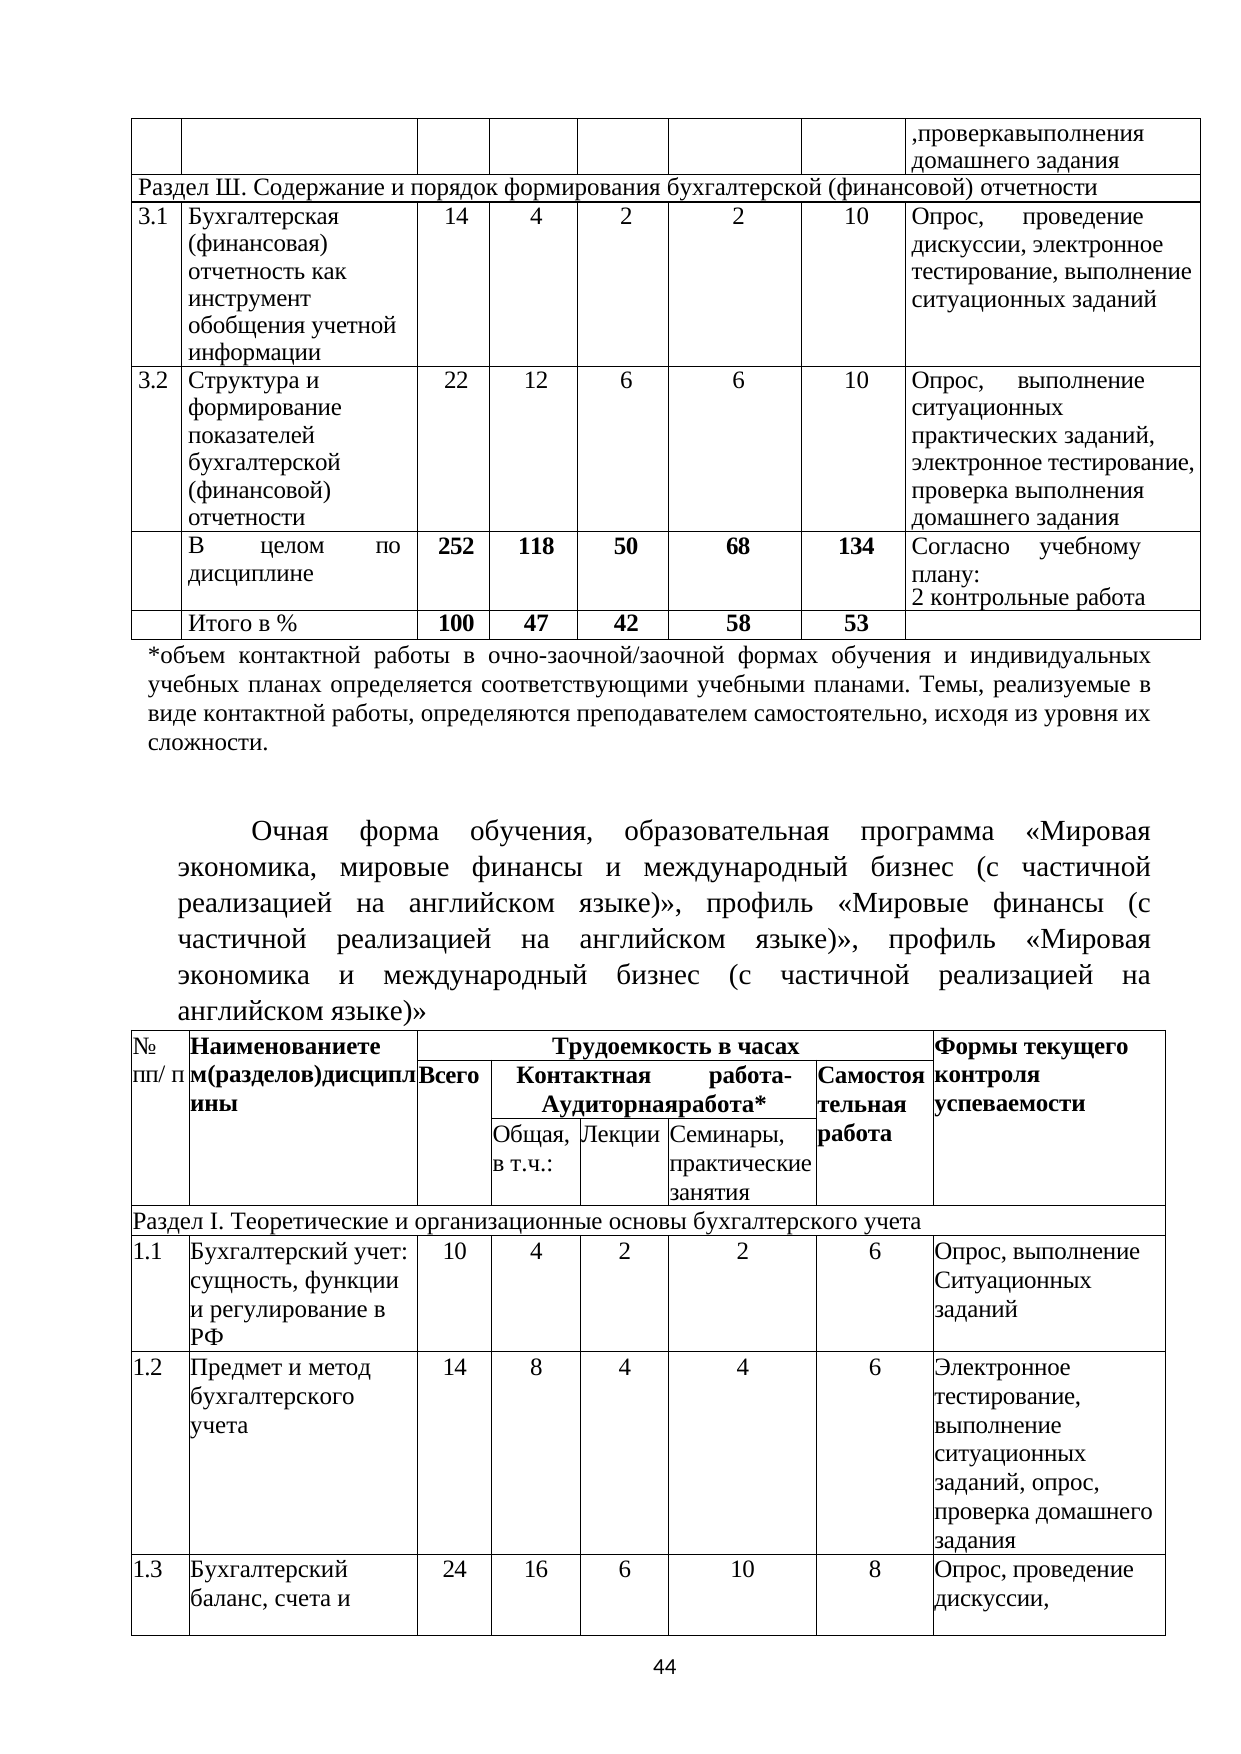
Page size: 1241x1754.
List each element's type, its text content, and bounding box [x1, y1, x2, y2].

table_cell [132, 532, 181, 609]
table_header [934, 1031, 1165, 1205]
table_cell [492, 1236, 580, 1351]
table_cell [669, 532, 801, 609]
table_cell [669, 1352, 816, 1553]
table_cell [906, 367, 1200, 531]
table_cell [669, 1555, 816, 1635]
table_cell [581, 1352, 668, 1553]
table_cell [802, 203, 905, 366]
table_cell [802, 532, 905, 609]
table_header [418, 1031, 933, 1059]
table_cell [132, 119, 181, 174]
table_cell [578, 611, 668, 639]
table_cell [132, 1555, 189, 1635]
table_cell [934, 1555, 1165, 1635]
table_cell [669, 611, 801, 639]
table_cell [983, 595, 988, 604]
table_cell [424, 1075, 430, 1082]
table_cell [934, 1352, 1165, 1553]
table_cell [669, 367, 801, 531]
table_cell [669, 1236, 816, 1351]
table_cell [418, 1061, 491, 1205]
text *объем контактной работы в очно-заочной/заочной формах обучения и индивидуальных учебных планах определяется соответствующими учебными планами. Темы, реализуемые в виде контактной работы, определяются преподавателем самостоятельно, исходя из уровня их сложности. [148, 640, 1152, 755]
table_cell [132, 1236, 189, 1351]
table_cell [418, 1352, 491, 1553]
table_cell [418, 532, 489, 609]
text Очная форма обучения, образовательная программа «Мировая экономика, мировые финансы и международный бизнес (с частичной реализацией на английском языке)», профиль «Мировые финансы (с частичной реализацией на английском языке)», профиль «Мировая экономика и международный бизнес (с частичной реализацией на английском языке)» [177, 813, 1152, 1027]
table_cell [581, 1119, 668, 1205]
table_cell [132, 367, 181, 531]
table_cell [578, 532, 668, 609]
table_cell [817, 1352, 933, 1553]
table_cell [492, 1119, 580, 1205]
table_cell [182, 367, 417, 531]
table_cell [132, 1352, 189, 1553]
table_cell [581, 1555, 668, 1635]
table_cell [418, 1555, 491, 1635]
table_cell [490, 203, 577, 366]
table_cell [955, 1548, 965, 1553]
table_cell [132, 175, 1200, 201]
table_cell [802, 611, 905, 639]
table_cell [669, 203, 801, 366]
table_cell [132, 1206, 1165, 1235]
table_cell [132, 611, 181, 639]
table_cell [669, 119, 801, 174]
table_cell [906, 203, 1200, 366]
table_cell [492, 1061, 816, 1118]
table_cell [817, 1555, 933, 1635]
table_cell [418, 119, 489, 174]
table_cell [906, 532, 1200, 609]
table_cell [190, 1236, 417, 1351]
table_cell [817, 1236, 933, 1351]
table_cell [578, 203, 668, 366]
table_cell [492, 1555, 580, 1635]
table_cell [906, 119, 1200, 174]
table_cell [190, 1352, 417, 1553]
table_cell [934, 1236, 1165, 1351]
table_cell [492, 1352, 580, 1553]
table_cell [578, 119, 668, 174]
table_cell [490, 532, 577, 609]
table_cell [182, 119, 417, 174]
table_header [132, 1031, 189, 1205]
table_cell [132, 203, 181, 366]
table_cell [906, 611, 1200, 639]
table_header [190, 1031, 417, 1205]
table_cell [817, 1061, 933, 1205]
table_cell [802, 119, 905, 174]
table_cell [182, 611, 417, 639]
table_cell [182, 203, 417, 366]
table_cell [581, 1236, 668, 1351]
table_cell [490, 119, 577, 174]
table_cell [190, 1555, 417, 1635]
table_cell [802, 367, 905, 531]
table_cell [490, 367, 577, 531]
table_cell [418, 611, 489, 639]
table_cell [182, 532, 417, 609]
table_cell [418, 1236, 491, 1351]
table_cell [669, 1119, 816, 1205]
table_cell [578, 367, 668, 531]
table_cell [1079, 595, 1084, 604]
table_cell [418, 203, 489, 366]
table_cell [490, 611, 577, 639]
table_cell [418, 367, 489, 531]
